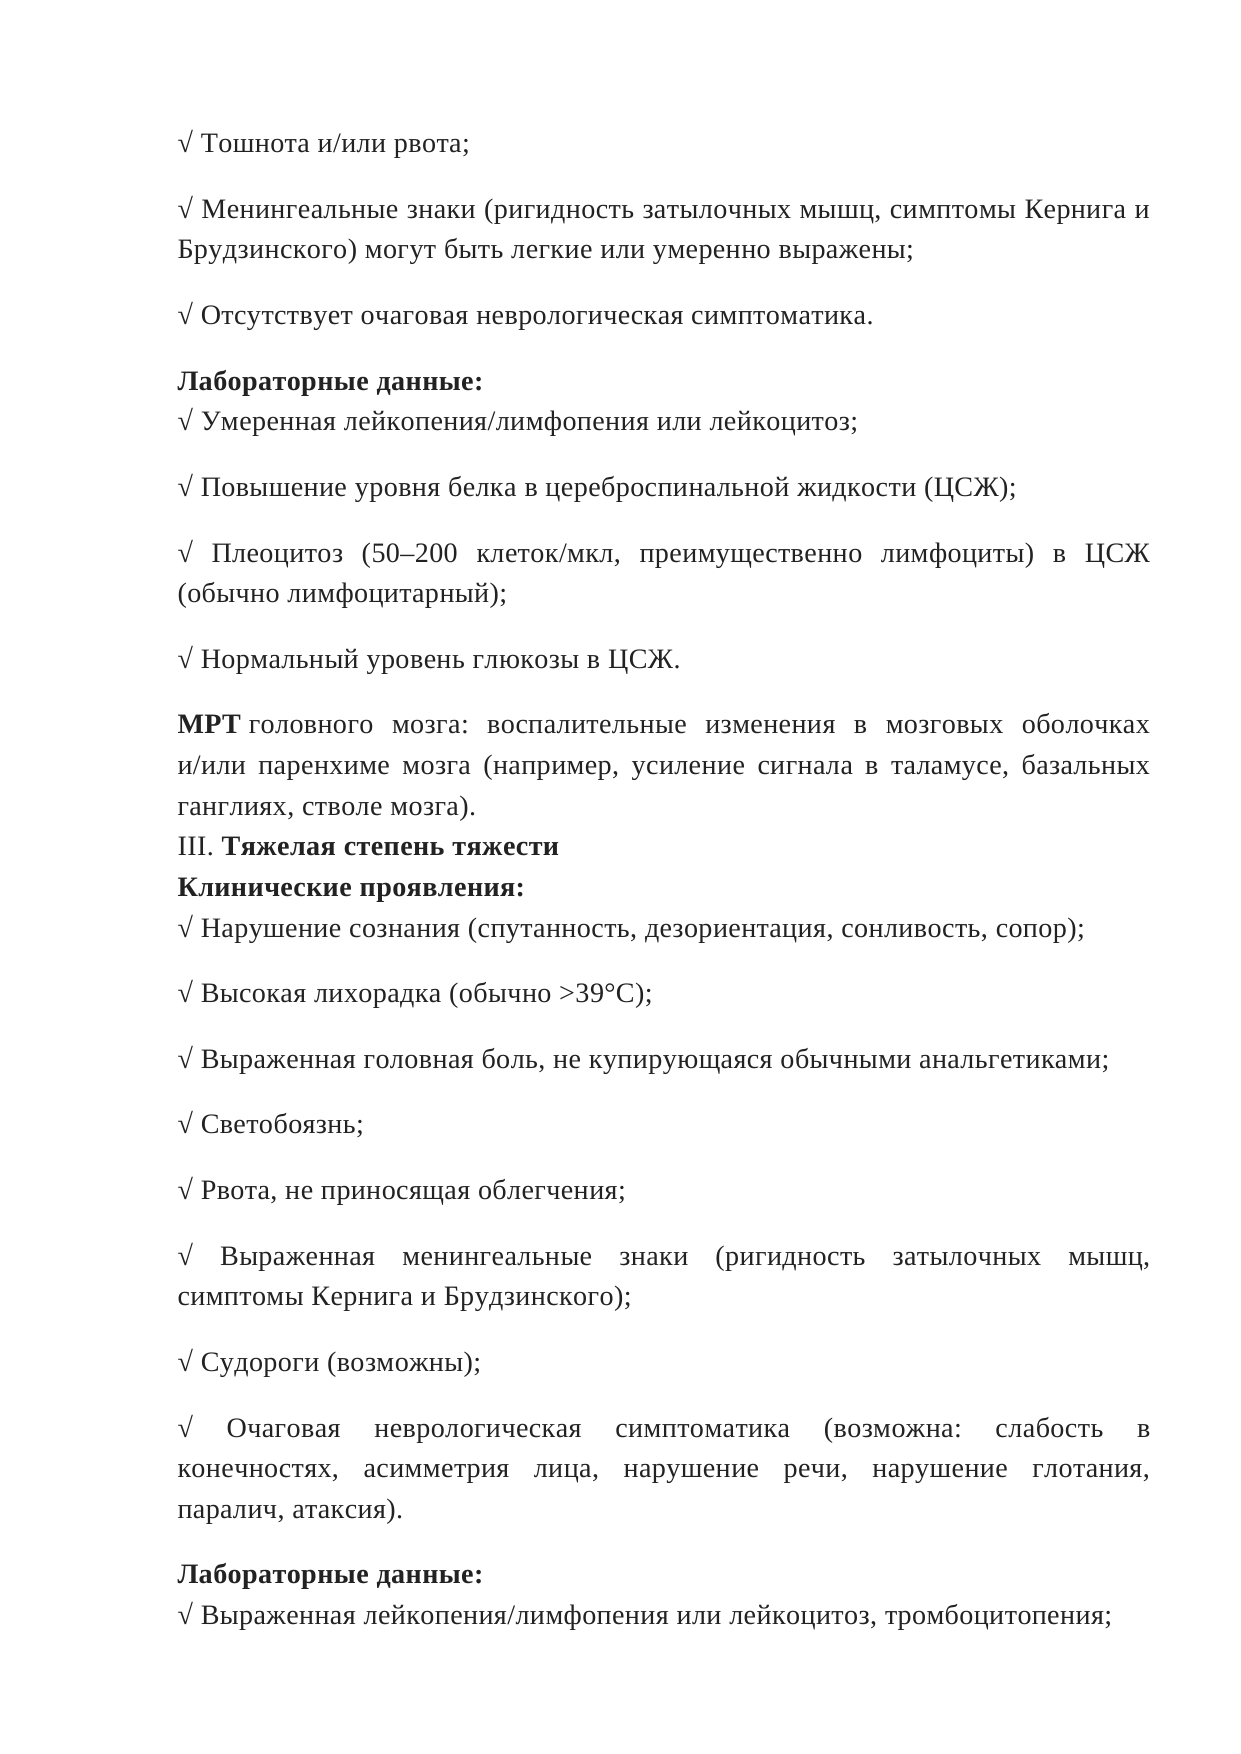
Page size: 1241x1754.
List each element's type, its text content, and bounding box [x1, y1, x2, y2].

text √ Нарушение сознания (спутанность, дезориентация, сонливость, сопор); [177, 902, 1152, 943]
text √ Очаговая неврологическая симптоматика (возможна: слабость в конечностях, асимметрия лица, нарушение речи, нарушение глотания, паралич, атаксия). [177, 1402, 1152, 1524]
text √ Нормальный уровень глюкозы в ЦСЖ. [177, 634, 1152, 674]
text √ Выраженная лейкопения/лимфопения или лейкоцитоз, тромбоцитопения; [177, 1590, 1152, 1631]
text √ Плеоцитоз (50–200 клеток/мкл, преимущественно лимфоциты) в ЦСЖ (обычно лимфоцитарный); [177, 527, 1152, 609]
text √ Рвота, не приносящая облегчения; [177, 1165, 1152, 1206]
text √ Светобоязнь; [177, 1099, 1152, 1140]
text Лабораторные данные: [177, 1549, 1152, 1590]
text √ Тошнота и/или рвота; [177, 118, 1152, 159]
text Клинические проявления: [177, 862, 1152, 902]
text √ Отсутствует очаговая неврологическая симптоматика. [177, 290, 1152, 331]
text III. Тяжелая степень тяжести [177, 821, 1152, 862]
text √ Менингеальные знаки (ригидность затылочных мышц, симптомы Кернига и Брудзинского) могут быть легкие или умеренно выражены; [177, 184, 1152, 265]
text √ Судороги (возможны); [177, 1337, 1152, 1377]
text √ Умеренная лейкопения/лимфопения или лейкоцитоз; [177, 396, 1152, 437]
text √ Повышение уровня белка в цереброспинальной жидкости (ЦСЖ); [177, 462, 1152, 502]
text √ Высокая лихорадка (обычно >39°C); [177, 968, 1152, 1009]
text Лабораторные данные: [177, 356, 1152, 396]
text МРТ головного мозга: воспалительные изменения в мозговых оболочках и/или паренхиме мозга (например, усиление сигнала в таламусе, базальных ганглиях, стволе мозга). [177, 699, 1152, 821]
text √ Выраженная головная боль, не купирующаяся обычными анальгетиками; [177, 1034, 1152, 1074]
text √ Выраженная менингеальные знаки (ригидность затылочных мышц, симптомы Кернига и Брудзинского); [177, 1231, 1152, 1312]
